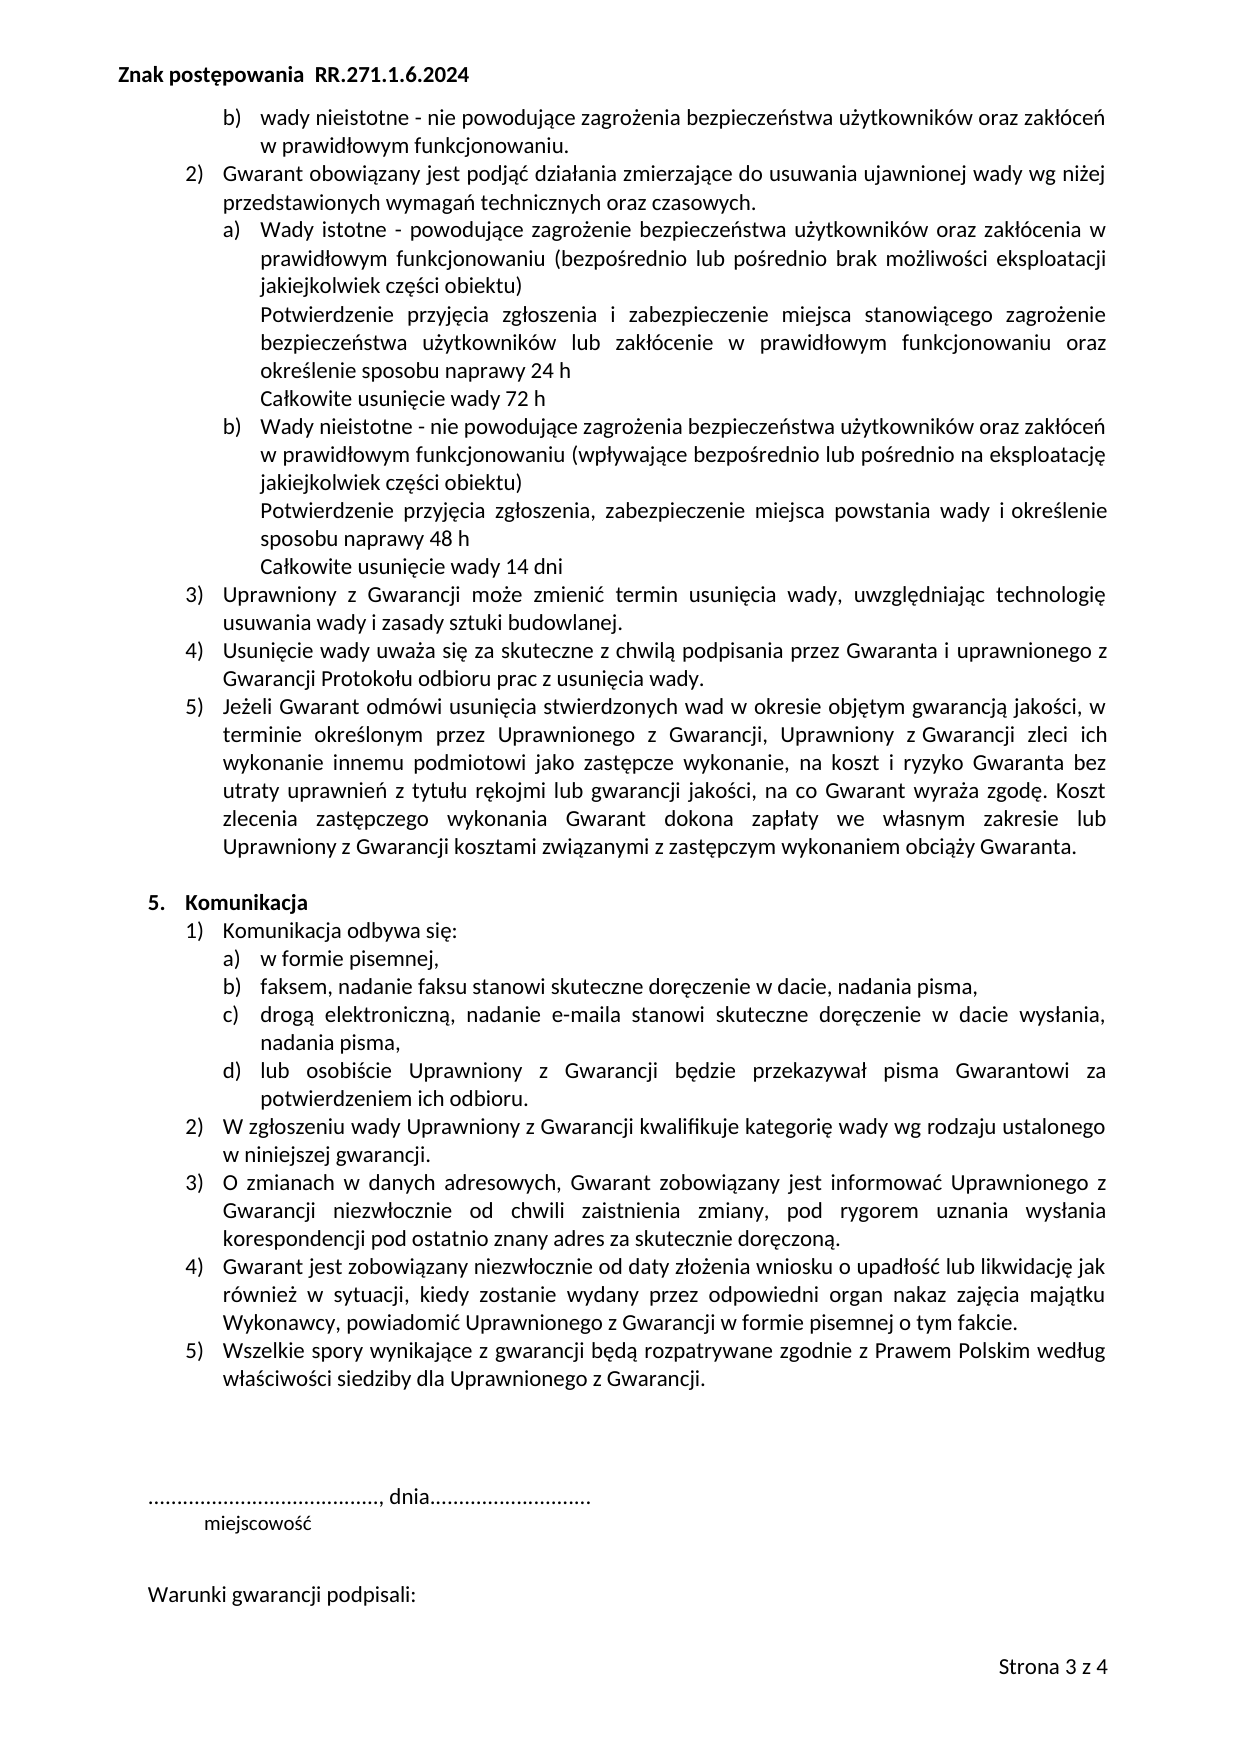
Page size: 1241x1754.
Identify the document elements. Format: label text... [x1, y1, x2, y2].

text Warunki gwarancji podpisali: [148, 1580, 1107, 1608]
list Usunięcie wady uważa się za skuteczne z chwilą podpisania przez Gwaranta i uprawnionego z Gwarancji Protokołu odbioru prac z usunięcia wady. [185, 636, 1107, 692]
list Potwierdzenie przyjęcia zgłoszenia i zabezpieczenie miejsca stanowiącego zagrożenie bezpieczeństwa użytkowników lub zakłócenie w prawidłowym funkcjonowaniu oraz określenie sposobu naprawy 24 h [260, 300, 1107, 384]
list Gwarant jest zobowiązany niezwłocznie od daty złożenia wniosku o upadłość lub likwidację jak również w sytuacji, kiedy zostanie wydany przez odpowiedni organ nakaz zajęcia majątku Wykonawcy, powiadomić Uprawnionego z Gwarancji w formie pisemnej o tym fakcie. [185, 1252, 1107, 1336]
text ........................................, dnia............................ [148, 1482, 1107, 1510]
list Wady nieistotne - nie powodujące zagrożenia bezpieczeństwa użytkowników oraz zakłóceń w prawidłowym funkcjonowaniu (wpływające bezpośrednio lub pośrednio na eksploatację jakiejkolwiek części obiektu) [223, 412, 1107, 496]
list Komunikacja [148, 888, 1107, 916]
list wady nieistotne - nie powodujące zagrożenia bezpieczeństwa użytkowników oraz zakłóceń w prawidłowym funkcjonowaniu. [223, 103, 1107, 159]
list W zgłoszeniu wady Uprawniony z Gwarancji kwalifikuje kategorię wady wg rodzaju ustalonego w niniejszej gwarancji. [185, 1112, 1107, 1168]
text miejscowość [148, 1510, 1107, 1535]
list Gwarant obowiązany jest podjąć działania zmierzające do usuwania ujawnionej wady wg niżej przedstawionych wymagań technicznych oraz czasowych. [185, 159, 1107, 216]
list Uprawniony z Gwarancji może zmienić termin usunięcia wady, uwzględniając technologię usuwania wady i zasady sztuki budowlanej. [185, 580, 1107, 636]
list lub osobiście Uprawniony z Gwarancji będzie przekazywał pisma Gwarantowi za potwierdzeniem ich odbioru. [223, 1056, 1107, 1112]
list Wszelkie spory wynikające z gwarancji będą rozpatrywane zgodnie z Prawem Polskim według właściwości siedziby dla Uprawnionego z Gwarancji. [185, 1336, 1107, 1392]
list faksem, nadanie faksu stanowi skuteczne doręczenie w dacie, nadania pisma, [223, 972, 1107, 1000]
text Całkowite usunięcie wady 72 h [251, 384, 1107, 412]
list Potwierdzenie przyjęcia zgłoszenia, zabezpieczenie miejsca powstania wady i określenie sposobu naprawy 48 h [260, 496, 1107, 552]
list drogą elektroniczną, nadanie e-maila stanowi skuteczne doręczenie w dacie wysłania, nadania pisma, [223, 1000, 1107, 1056]
list Jeżeli Gwarant odmówi usunięcia stwierdzonych wad w okresie objętym gwarancją jakości, w terminie określonym przez Uprawnionego z Gwarancji, Uprawniony z Gwarancji zleci ich wykonanie innemu podmiotowi jako zastępcze wykonanie, na koszt i ryzyko Gwaranta bez utraty uprawnień z tytułu rękojmi lub gwarancji jakości, na co Gwarant wyraża zgodę. Koszt zlecenia zastępczego wykonania Gwarant dokona zapłaty we własnym zakresie lub Uprawniony z Gwarancji kosztami związanymi z zastępczym wykonaniem obciąży Gwaranta. [185, 692, 1107, 860]
text Całkowite usunięcie wady 14 dni [251, 552, 1107, 580]
list Komunikacja odbywa się: [185, 916, 1107, 944]
list Wady istotne - powodujące zagrożenie bezpieczeństwa użytkowników oraz zakłócenia w prawidłowym funkcjonowaniu (bezpośrednio lub pośrednio brak możliwości eksploatacji jakiejkolwiek części obiektu) [223, 216, 1107, 300]
list O zmianach w danych adresowych, Gwarant zobowiązany jest informować Uprawnionego z Gwarancji niezwłocznie od chwili zaistnienia zmiany, pod rygorem uznania wysłania korespondencji pod ostatnio znany adres za skutecznie doręczoną. [185, 1168, 1107, 1252]
list w formie pisemnej, [223, 944, 1107, 972]
